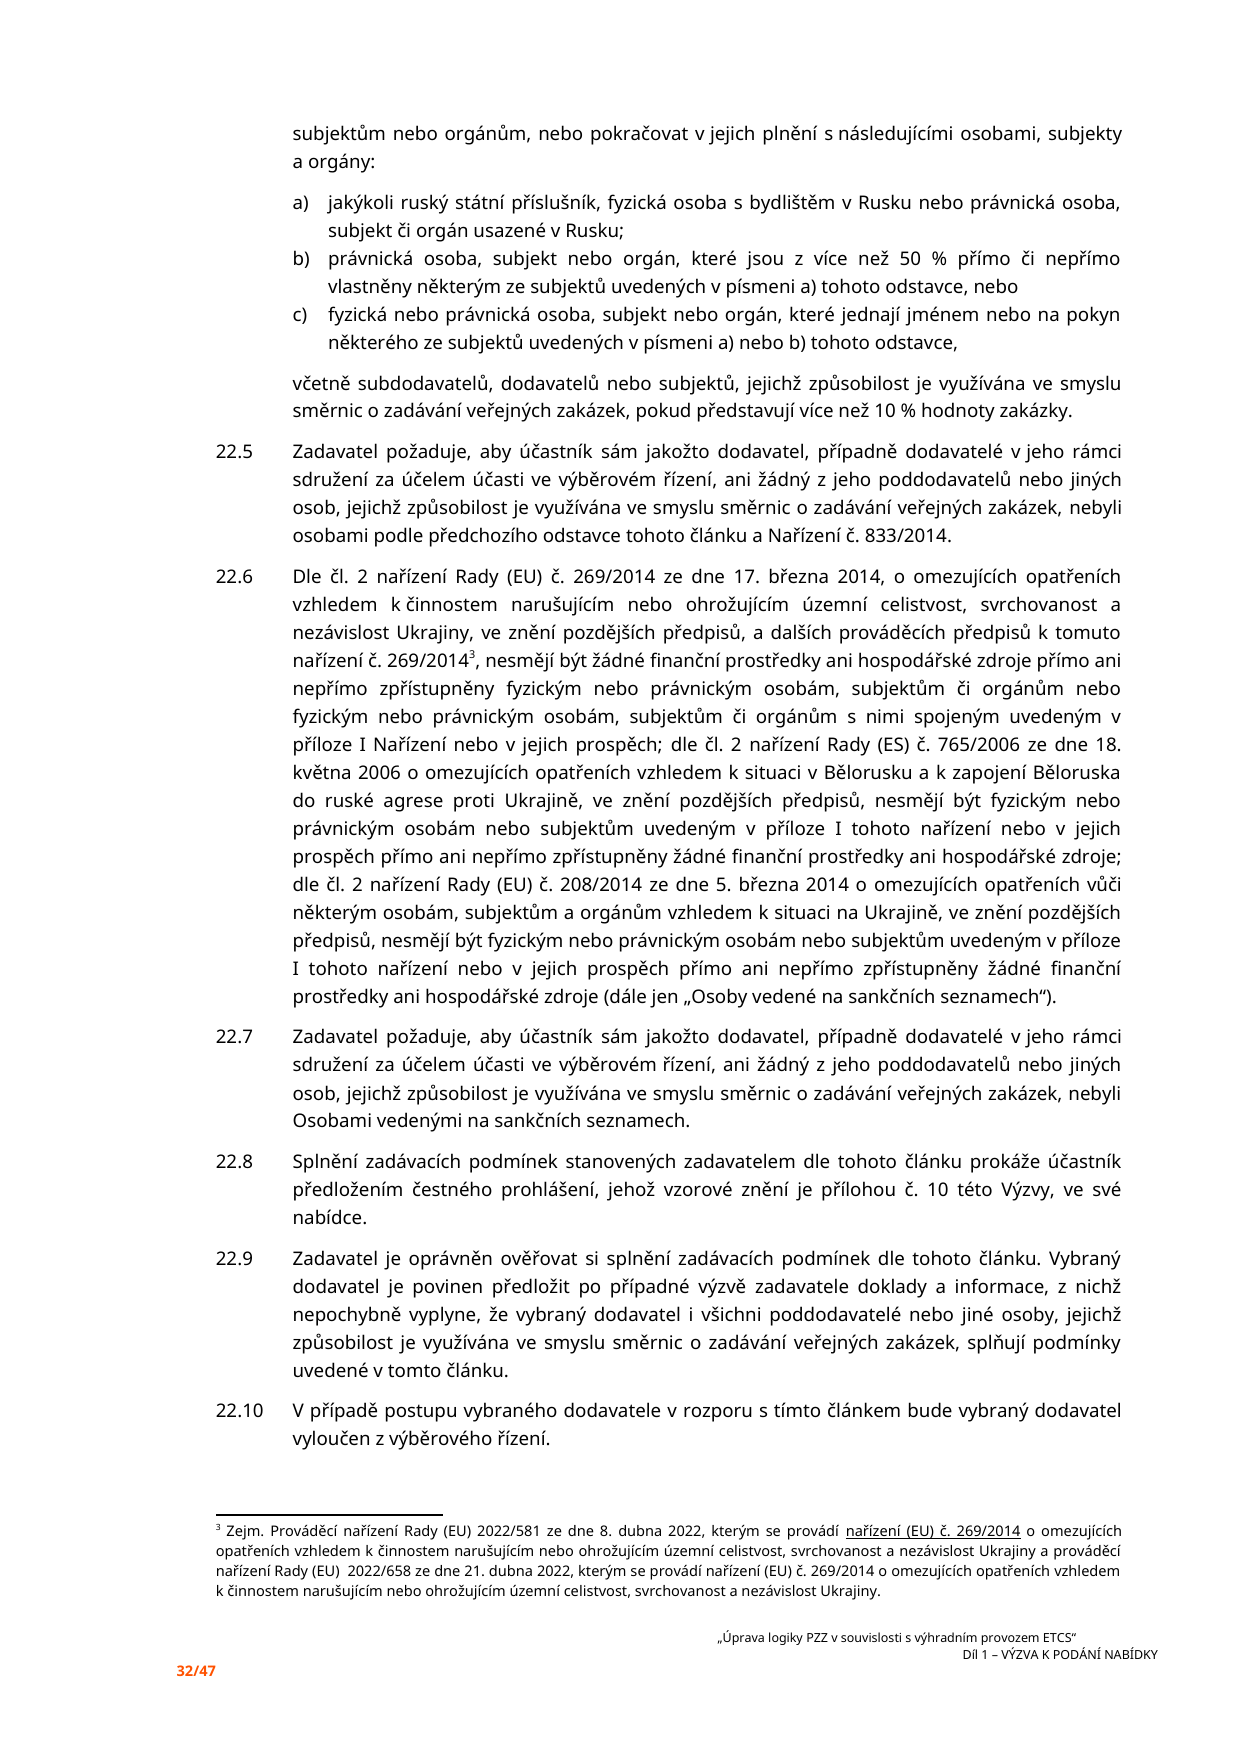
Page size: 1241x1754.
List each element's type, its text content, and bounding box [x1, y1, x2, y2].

list včetně subdodavatelů, dodavatelů nebo subjektů, jejichž způsobilost je využívána ve smyslu směrnic o zadávání veřejných zakázek, pokud představují více než 10 % hodnoty zakázky. [292, 370, 1122, 423]
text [216, 121, 1122, 174]
text Splnění zadávacích podmínek stanovených zadavatelem dle tohoto článku prokáže účastník předložením čestného prohlášení, jehož vzorové znění je přílohou č. 10 této Výzvy, ve své nabídce. [216, 1148, 1122, 1230]
list jakýkoli ruský státní příslušník, fyzická osoba s bydlištěm v Rusku nebo právnická osoba, subjekt či orgán usazené v Rusku; [292, 189, 1122, 243]
text V případě postupu vybraného dodavatele v rozporu s tímto článkem bude vybraný dodavatel vyloučen z výběrového řízení. [216, 1397, 1122, 1451]
list fyzická nebo právnická osoba, subjekt nebo orgán, které jednají jménem nebo na pokyn některého ze subjektů uvedených v písmeni a) nebo b) tohoto odstavce, [292, 301, 1122, 355]
text Zadavatel požaduje, aby účastník sám jakožto dodavatel, případně dodavatelé v jeho rámci sdružení za účelem účasti ve výběrovém řízení, ani žádný z jeho poddodavatelů nebo jiných osob, jejichž způsobilost je využívána ve smyslu směrnic o zadávání veřejných zakázek, nebyli Osobami vedenými na sankčních seznamech. [216, 1024, 1122, 1133]
list právnická osoba, subjekt nebo orgán, které jsou z více než 50 % přímo či nepřímo vlastněny některým ze subjektů uvedených v písmeni a) tohoto odstavce, nebo [292, 245, 1122, 299]
text Dle čl. 2 nařízení Rady (EU) č. 269/2014 ze dne 17. března 2014, o omezujících opatřeních vzhledem k činnostem narušujícím nebo ohrožujícím územní celistvost, svrchovanost a nezávislost Ukrajiny, ve znění pozdějších předpisů, a dalších prováděcích předpisů k tomuto nařízení č. 269/2014, nesmějí být žádné finanční prostředky ani hospodářské zdroje přímo ani nepřímo zpřístupněny fyzickým nebo právnickým osobám, subjektům či orgánům nebo fyzickým nebo právnickým osobám, subjektům či orgánům s nimi spojeným uvedeným v příloze I Nařízení nebo v jejich prospěch; dle čl. 2 nařízení Rady (ES) č. 765/2006 ze dne 18. května 2006 o omezujících opatřeních vzhledem k situaci v Bělorusku a k zapojení Běloruska do ruské agrese proti Ukrajině, ve znění pozdějších předpisů, nesmějí být fyzickým nebo právnickým osobám nebo subjektům uvedeným v příloze I tohoto nařízení nebo v jejich prospěch přímo ani nepřímo zpřístupněny žádné finanční prostředky ani hospodářské zdroje; dle čl. 2 nařízení Rady (EU) č. 208/2014 ze dne 5. března 2014 o omezujících opatřeních vůči některým osobám, subjektům a orgánům vzhledem k situaci na Ukrajině, ve znění pozdějších předpisů, nesmějí být fyzickým nebo právnickým osobám nebo subjektům uvedeným v příloze I tohoto nařízení nebo v jejich prospěch přímo ani nepřímo zpřístupněny žádné finanční prostředky ani hospodářské zdroje (dále jen „Osoby vedené na sankčních seznamech“). [216, 563, 1122, 1009]
text Zadavatel požaduje, aby účastník sám jakožto dodavatel, případně dodavatelé v jeho rámci sdružení za účelem účasti ve výběrovém řízení, ani žádný z jeho poddodavatelů nebo jiných osob, jejichž způsobilost je využívána ve smyslu směrnic o zadávání veřejných zakázek, nebyli osobami podle předchozího odstavce tohoto článku a Nařízení č. 833/2014. [216, 438, 1122, 548]
text Zadavatel je oprávněn ověřovat si splnění zadávacích podmínek dle tohoto článku. Vybraný dodavatel je povinen předložit po případné výzvě zadavatele doklady a informace, z nichž nepochybně vyplyne, že vybraný dodavatel i všichni poddodavatelé nebo jiné osoby, jejichž způsobilost je využívána ve smyslu směrnic o zadávání veřejných zakázek, splňují podmínky uvedené v tomto článku. [216, 1245, 1122, 1382]
